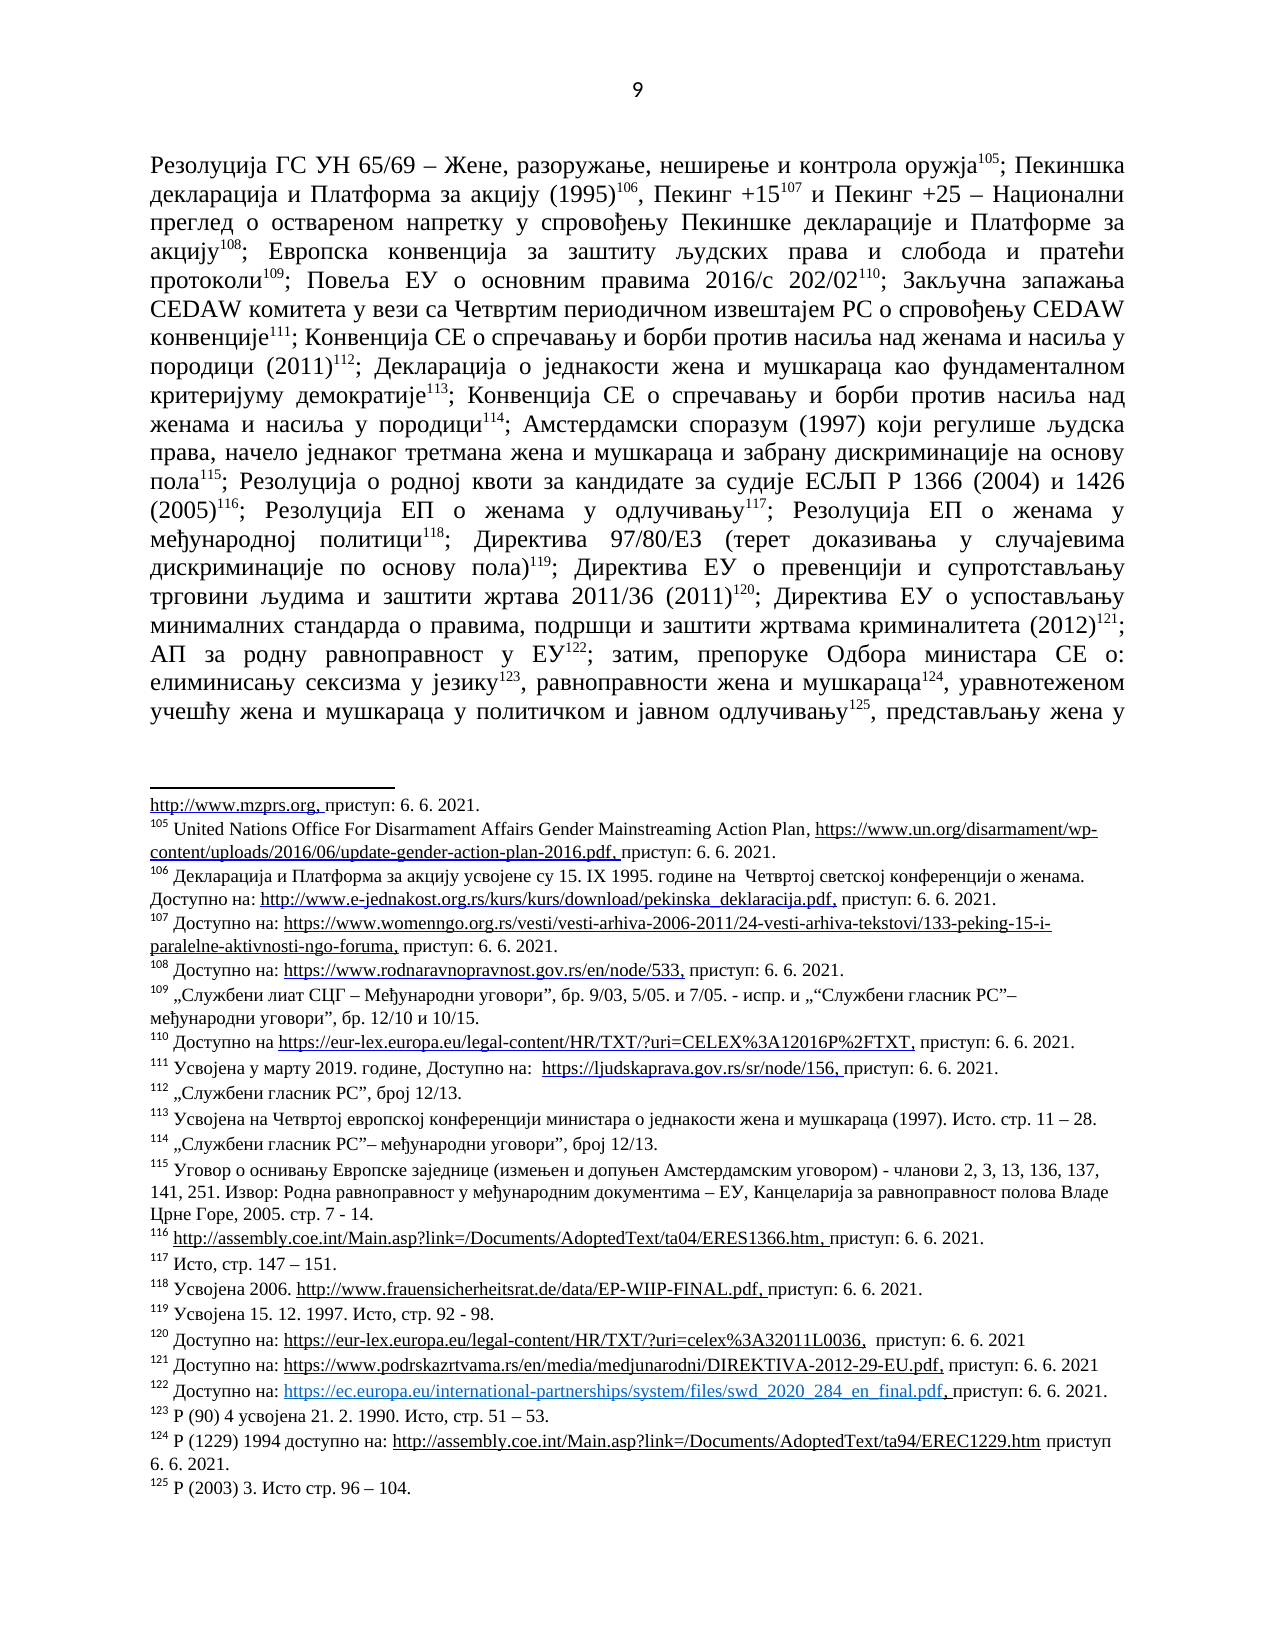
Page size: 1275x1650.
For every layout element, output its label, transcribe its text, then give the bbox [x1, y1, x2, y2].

text Међународни акти који се односе на родне аспекте људских права, безбедности и насиља према женама и политичког живота су: Универзална декларација о људским правима (1948); Међународни пакт о грађанским и политичким правима (2200 А (XXI) (1966) (у даљем тексту: ПГПП); Опциони протокол уз Пакт и Други опциони протокол уз Пакт; Међународни пакт о економским, социјалним и културним правима (1966) (у даљем тексту: ПЕСП); Резолуција СБ УН – Жене, мир и безбедност 1325 (2000), 1820 (2008), 1888 (2009), 1889 (2009), 1906 (2010), 2016 (2013), 2122 (2013); Резолуција ГС УН 65/69 – Жене, разоружање, неширење и контрола оружја; Пекиншка декларација и Платформа за акцију (1995), Пекинг +15 и Пекинг +25 – Национални преглед о оствареном напретку у спровођењу Пекиншке декларације и Платформе за акцију; Eвропска конвенција за заштиту људских права и слобода и пратећи протоколи; Повеља ЕУ о основним правима 2016/c 202/02; Закључна запажања CEDAW комитета у вези са Четвртим периодичном извештајем РС о спровођењу CEDAW конвенције; Конвенција СЕ о спречавању и борби против насиља над женама и насиља у породици (2011); Декларација о једнакости жена и мушкараца као фундаменталном критеријуму демократије; Конвенција СЕ о спречавању и борби против насиља над женама и насиља у породици; Амстердамски споразум (1997) који регулише људска права, начело једнаког третмана жена и мушкараца и забрану дискриминације на основу пола; Резолуција о родној квоти за кандидате за судије ЕСЉП Р 1366 (2004) и 1426 (2005); Резолуција ЕП о женама у одлучивању; Резолуција ЕП о женама у међународној политици; Директива 97/80/ЕЗ (терет доказивања у случајевима дискриминације по основу пола); Директива ЕУ о превенцији и супротстављању трговини људима и заштити жртава 2011/36 (2011); Директива ЕУ о успостављању минималних стандарда о правима, подршци и заштити жртвама криминалитета (2012); АП за родну равноправност у ЕУ; затим, препоруке Одбора министара СЕ о: елиминисању сексизма у језику, равноправности жена и мушкараца, уравнотеженом учешћу жена и мушкараца у политичком и јавном одлучивању, представљању жена у медијима, репрезентовању жена у изборном систему, учешћу жена у јавном и политичком животу европских регија. [150, 150, 1125, 725]
